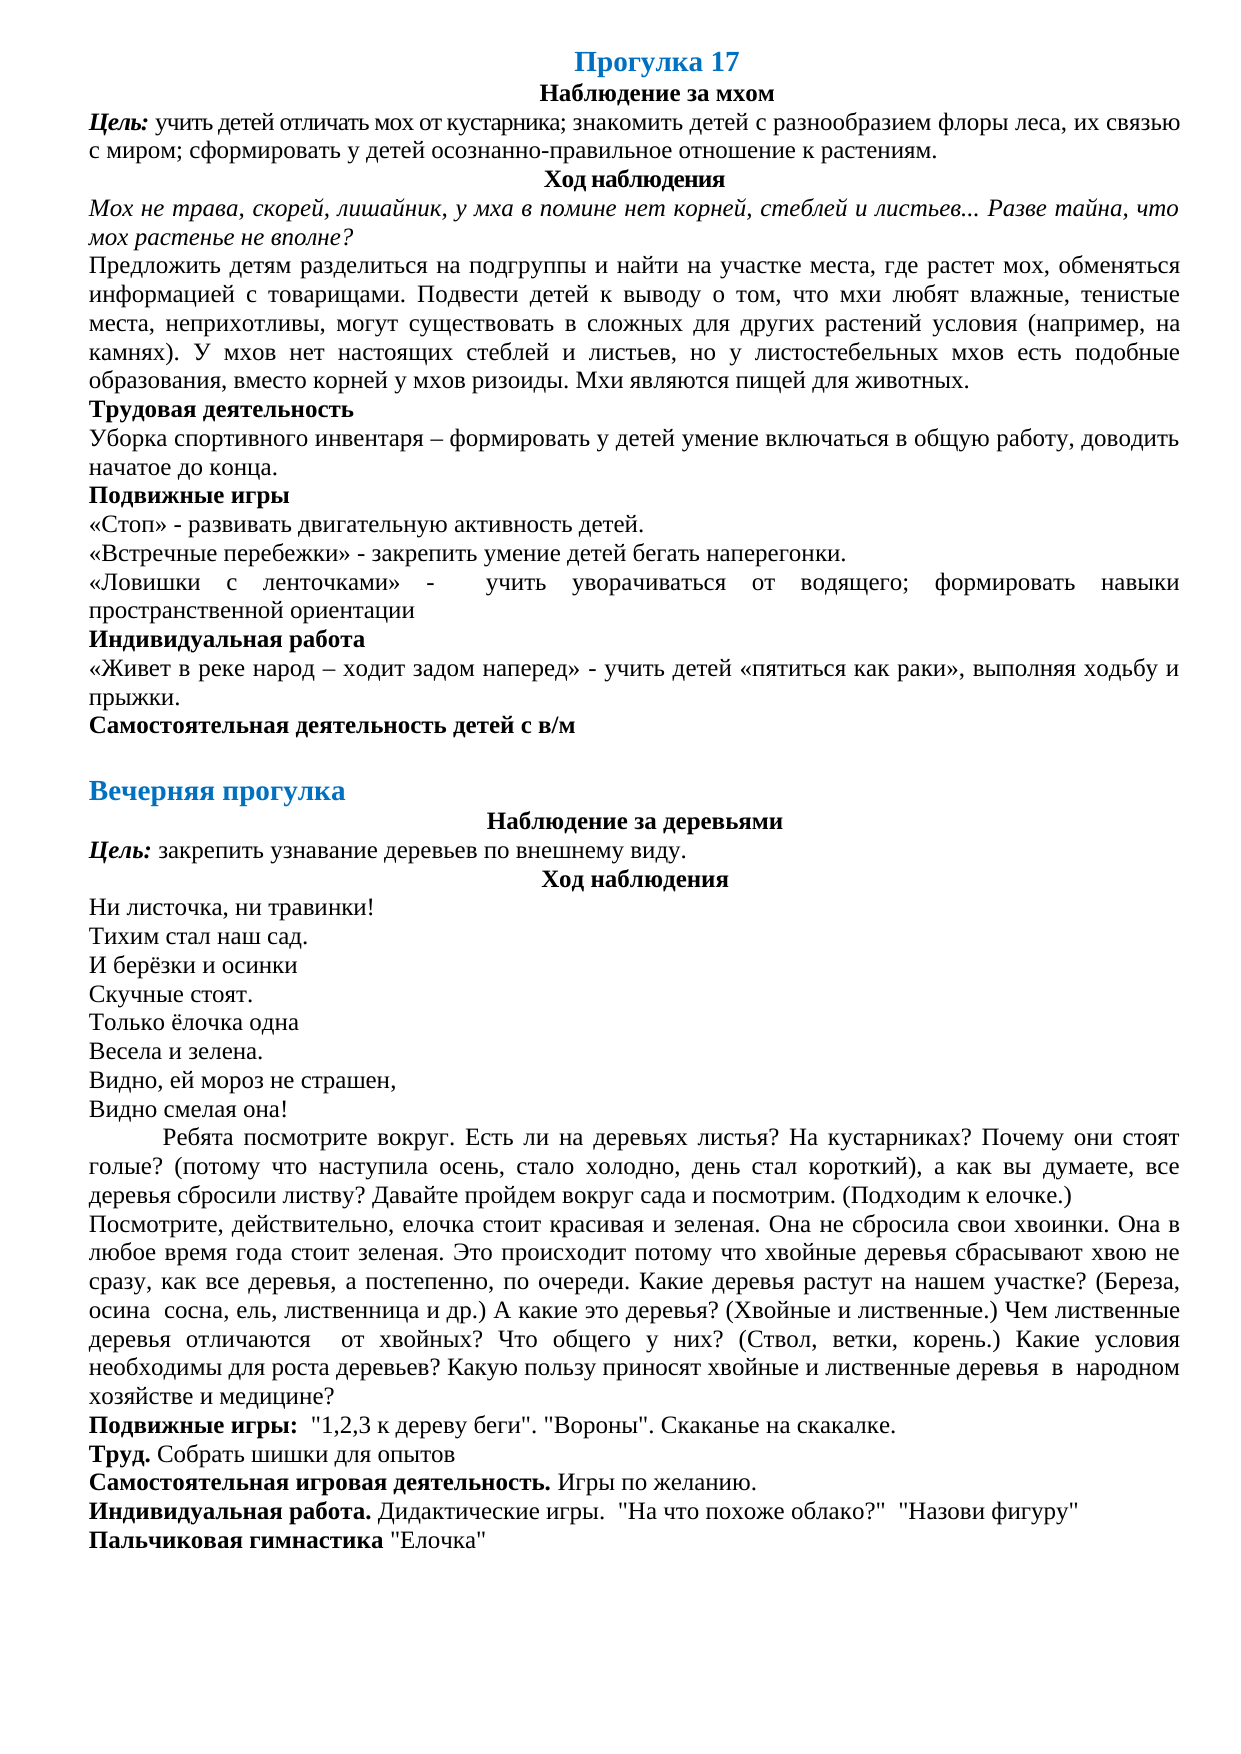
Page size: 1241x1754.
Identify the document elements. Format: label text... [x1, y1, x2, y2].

text Прогулка 17 [89, 44, 1181, 78]
text Мох не трава, скорей, лишайник, у мха в помине нет корней, стеблей и листьев... Разве тайна, что мох растенье не вполне? [89, 193, 1181, 250]
text «Живет в реке народ – ходит задом наперед» - учить детей «пятиться как раки», выполняя ходьбу и прыжки. [89, 653, 1181, 710]
text Ребята посмотрите вокруг. Есть ли на деревьях листья? На кустарниках? Почему они стоят голые? (потому что наступила осень, стало холодно, день стал короткий), а как вы думаете, все деревья сбросили листву? Давайте пройдем вокруг сада и посмотрим. (Подходим к елочке.) [89, 1122, 1181, 1209]
text Наблюдение за деревьями [89, 806, 1181, 835]
text Посмотрите, действительно, елочка стоит красивая и зеленая. Она не сбросила свои хвоинки. Она в любое время года стоит зеленая. Это происходит потому что хвойные деревья сбрасывают хвою не сразу, как все деревья, а постепенно, по очереди. Какие деревья растут на нашем участке? (Береза, осина сосна, ель, лиственница и др.) А какие это деревья? (Хвойные и лиственные.) Чем лиственные деревья отличаются от хвойных? Что общего у них? (Ствол, ветки, корень.) Какие условия необходимы для роста деревьев? Какую пользу приносят хвойные и лиственные деревья в народном хозяйстве и медицине? [89, 1209, 1181, 1410]
text «Стоп» - развивать двигательную активность детей. [89, 509, 1181, 538]
text Подвижные игры: "1,2,3 к дереву беги". "Вороны". Скаканье на скакалке. [89, 1410, 1181, 1439]
text Наблюдение за мхом [89, 78, 1181, 107]
text Предложить детям разделиться на подгруппы и найти на участке места, где растет мох, обменяться информацией с товарищами. Подвести детей к выводу о том, что мхи любят влажные, тенистые места, неприхотливы, могут существовать в сложных для других растений условия (например, на камнях). У мхов нет настоящих стеблей и листьев, но у листостебельных мхов есть подобные образования, вместо корней у мхов ризоиды. Мхи являются пищей для животных. [89, 250, 1181, 394]
text «Ловишки с ленточками» - учить уворачиваться от водящего; формировать навыки пространственной ориентации [89, 567, 1181, 624]
text Трудовая деятельность [89, 394, 1181, 423]
text Пальчиковая гимнастика "Елочка" [89, 1525, 1181, 1554]
text Ход наблюдения [89, 864, 1181, 892]
text Ни листочка, ни травинки! Тихим стал наш сад. И берёзки и осинки Скучные стоят. Только ёлочка одна Весела и зелена. Видно, ей мороз не страшен, Видно смелая она! [89, 892, 1181, 1122]
text Ход наблюдения [89, 164, 1181, 193]
text Уборка спортивного инвентаря – формировать у детей умение включаться в общую работу, доводить начатое до конца. [89, 423, 1181, 480]
text Индивидуальная работа [89, 624, 1181, 653]
text Цель: учить детей отличать мох от кустарника; знакомить детей с разнообразием флоры леса, их связью с миром; сформировать у детей осознанно-правильное отношение к растениям. [89, 107, 1181, 164]
text Цель: закрепить узнавание деревьев по внешнему виду. [89, 835, 1181, 864]
text Подвижные игры [89, 480, 1181, 509]
text Труд. Собрать шишки для опытов [89, 1439, 1181, 1467]
text «Встречные перебежки» - закрепить умение детей бегать наперегонки. [89, 538, 1181, 567]
text Самостоятельная деятельность детей с в/м [89, 710, 1181, 739]
text Вечерняя прогулка [89, 773, 1181, 806]
text Самостоятельная игровая деятельность. Игры по желанию. [89, 1467, 1181, 1496]
text Индивидуальная работа. Дидактические игры. "На что похоже облако?" "Назови фигуру" [89, 1496, 1181, 1525]
